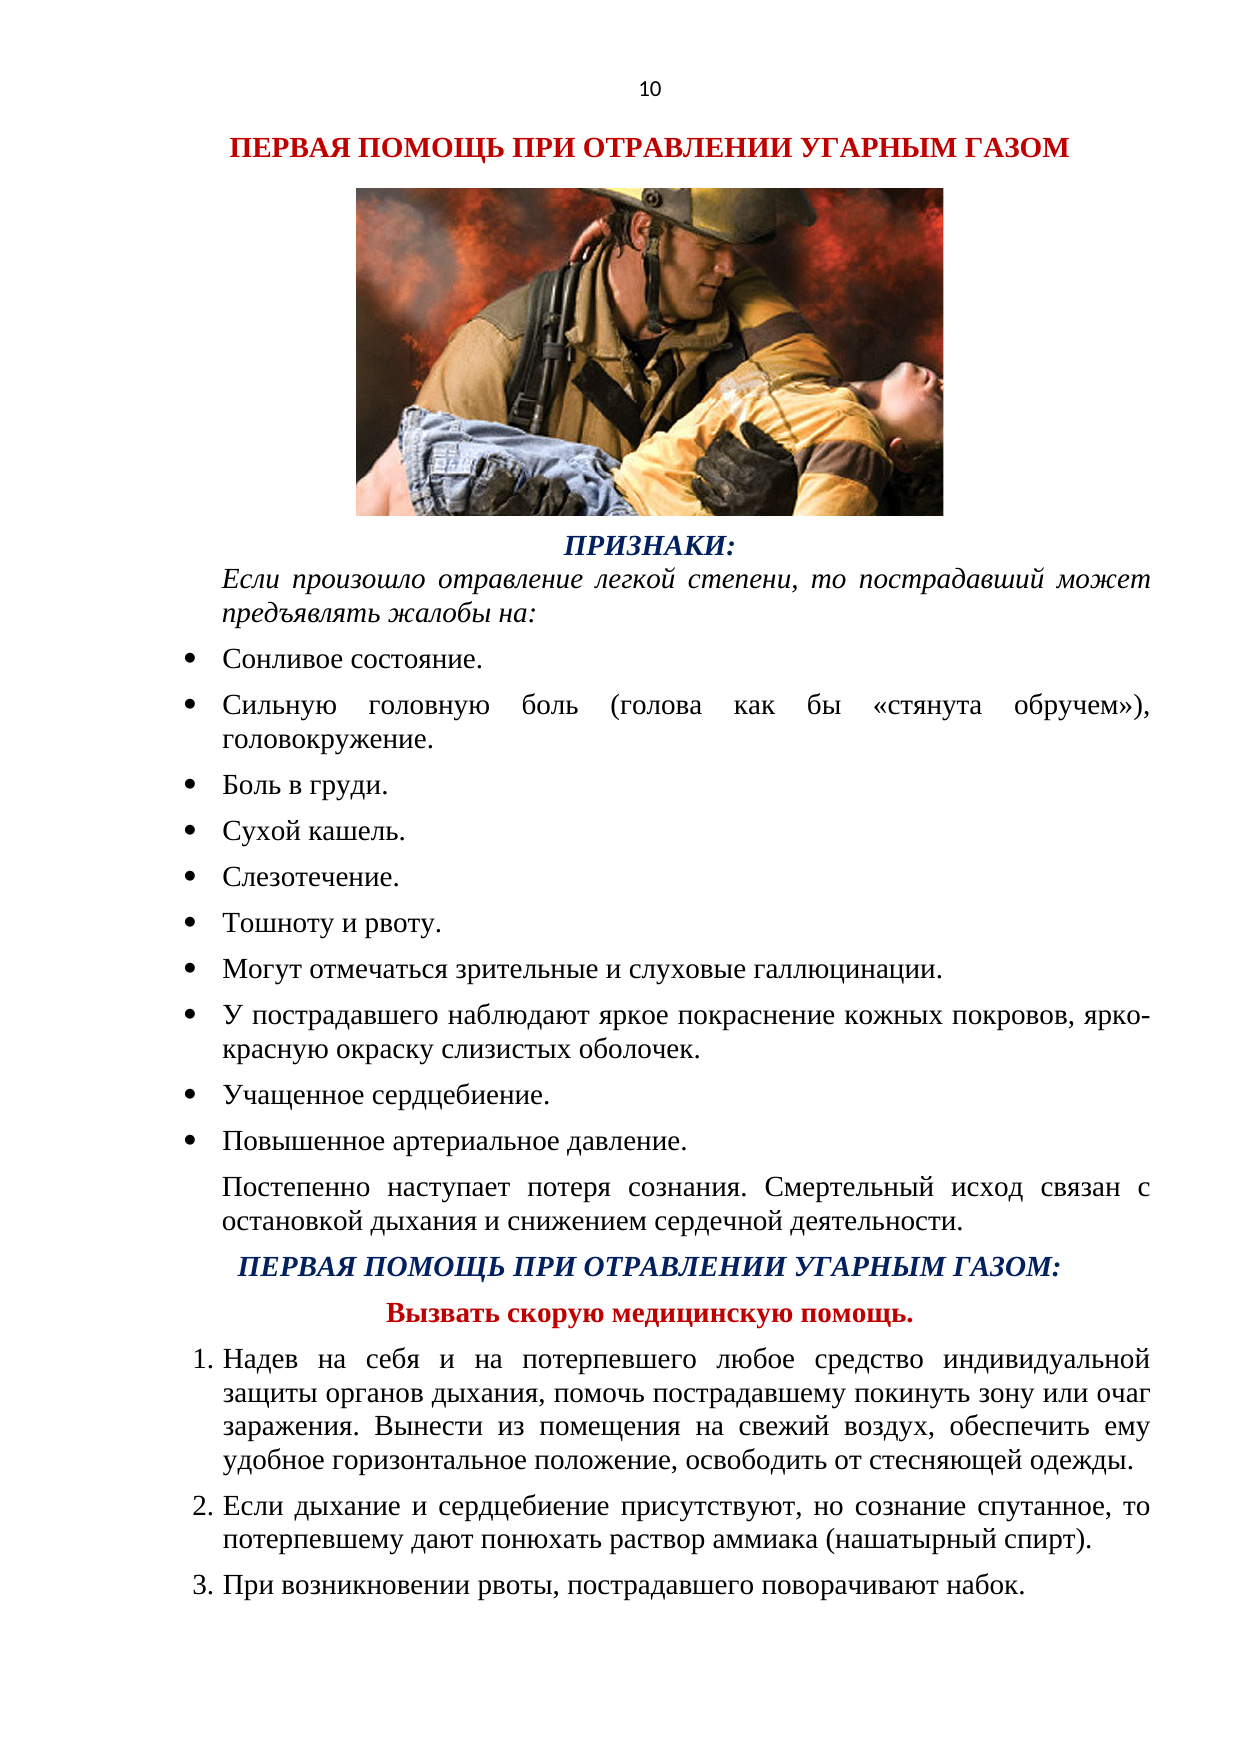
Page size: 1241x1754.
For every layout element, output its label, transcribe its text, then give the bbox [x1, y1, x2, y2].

list Могут отмечаться зрительные и слуховые галлюцинации. [185, 951, 1152, 985]
text ПЕРВАЯ ПОМОЩЬ ПРИ ОТРАВЛЕНИИ УГАРНЫМ ГАЗОМ: [148, 1249, 1152, 1283]
list Если дыхание и сердцебиение присутствуют, но сознание спутанное, то потерпевшему дают понюхать раствор аммиака (нашатырный спирт). [192, 1488, 1152, 1555]
list Учащенное сердцебиение. [185, 1077, 1152, 1111]
text Постепенно наступает потеря сознания. Смертельный исход связан с остановкой дыхания и снижением сердечной деятельности. [222, 1169, 1152, 1237]
text Если произошло отравление легкой степени, то пострадавший может предъявлять жалобы на: [222, 561, 1152, 628]
list Сухой кашель. [185, 813, 1152, 847]
text ПЕРВАЯ ПОМОЩЬ ПРИ ОТРАВЛЕНИИ УГАРНЫМ ГАЗОМ [148, 130, 1152, 163]
text Вызвать скорую медицинскую помощь. [148, 1295, 1152, 1329]
list Боль в груди. [185, 767, 1152, 800]
list При возникновении рвоты, пострадавшего поворачивают набок. [192, 1567, 1152, 1601]
text ПРИЗНАКИ: [148, 528, 1152, 561]
list Сильную головную боль (голова как бы «стянута обручем»), головокружение. [185, 687, 1152, 754]
list Сонливое состояние. [185, 641, 1152, 674]
picture [356, 188, 944, 516]
list Тошноту и рвоту. [185, 905, 1152, 939]
list Слезотечение. [185, 859, 1152, 893]
list Надев на себя и на потерпевшего любое средство индивидуальной защиты органов дыхания, помочь пострадавшему покинуть зону или очаг заражения. Вынести из помещения на свежий воздух, обеспечить ему удобное горизонтальное положение, освободить от стесняющей одежды. [192, 1341, 1152, 1475]
list У пострадавшего наблюдают яркое покраснение кожных покровов, ярко-красную окраску слизистых оболочек. [185, 997, 1152, 1065]
list Повышенное артериальное давление. [185, 1123, 1152, 1157]
